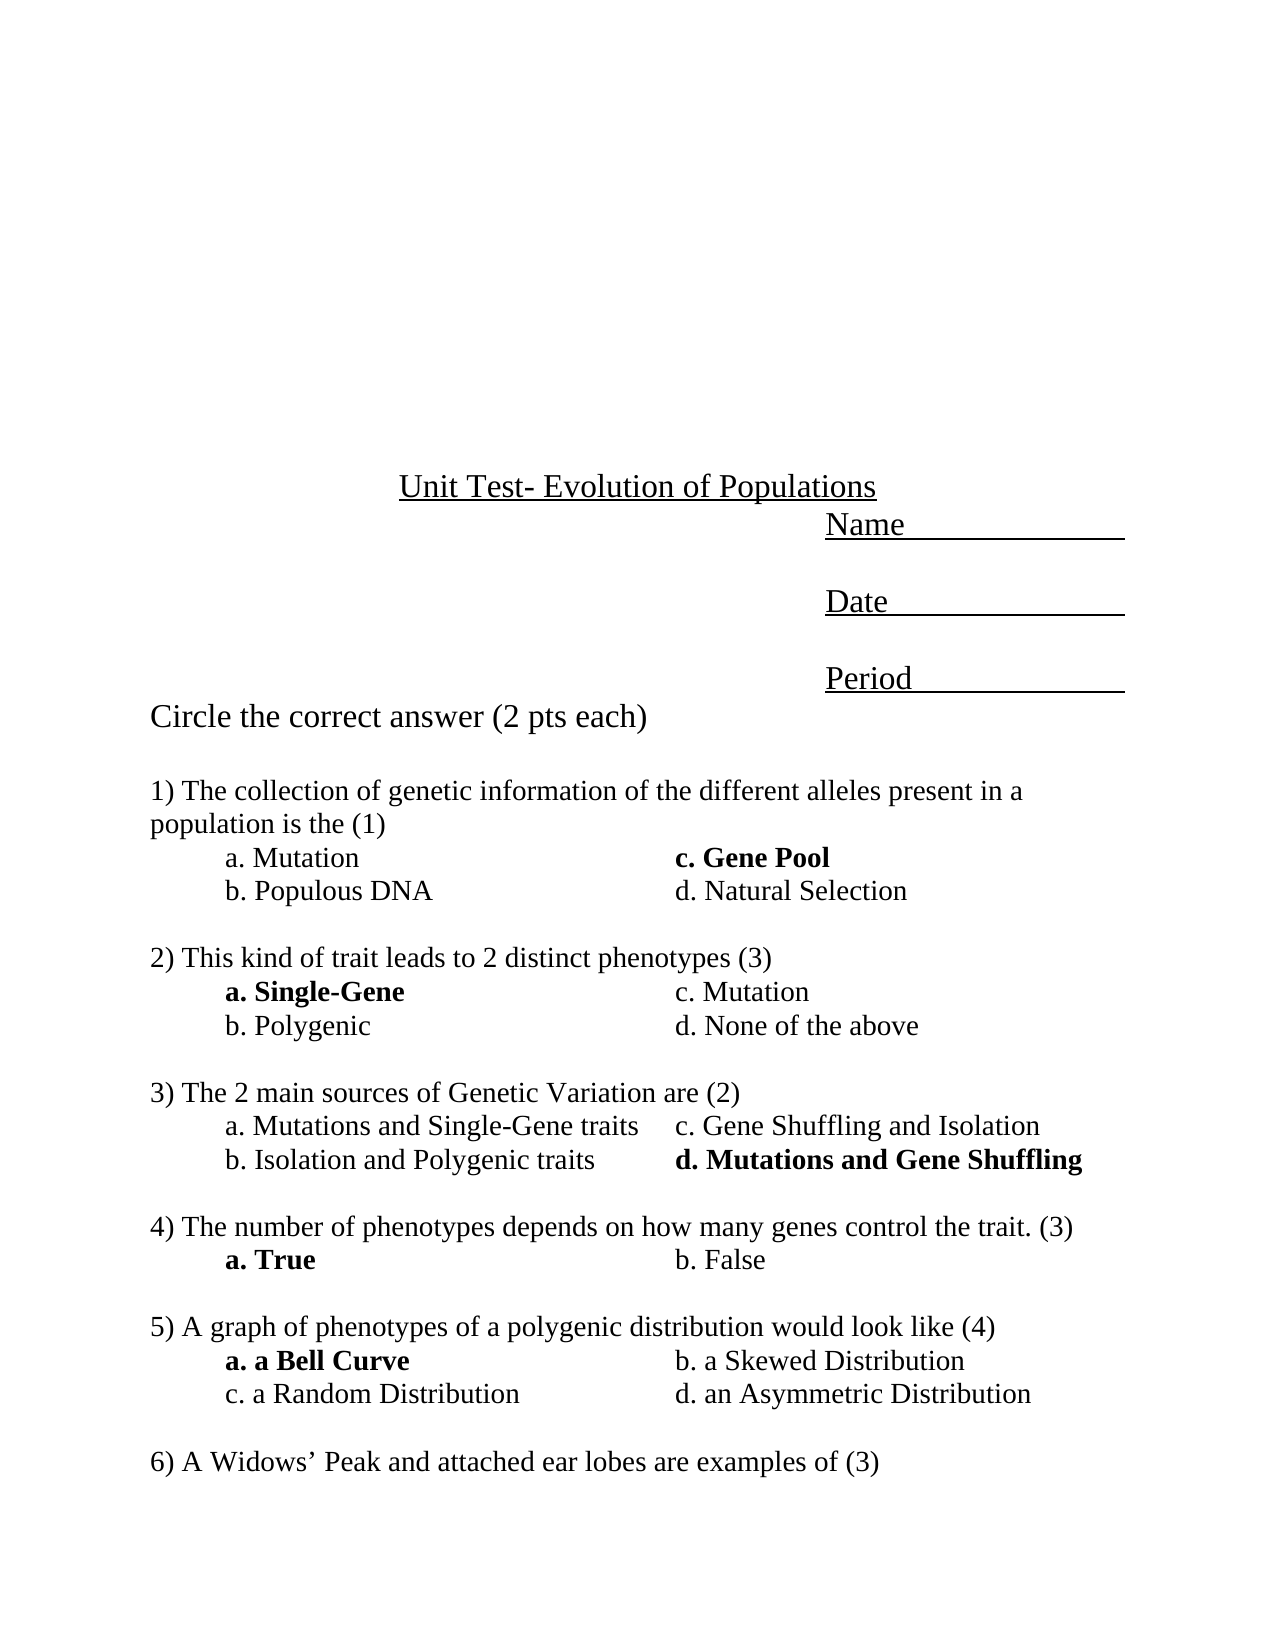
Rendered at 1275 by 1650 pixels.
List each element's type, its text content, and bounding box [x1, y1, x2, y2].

text a. a Bell Curve b. a Skewed Distribution [150, 1343, 1125, 1377]
text a. Mutations and Single-Gene traits c. Gene Shuffling and Isolation [150, 1108, 1125, 1142]
text Date [150, 581, 1125, 619]
text 1) The collection of genetic information of the different alleles present in a population is the (1) [150, 773, 1125, 840]
text 3) The 2 main sources of Genetic Variation are (2) [150, 1075, 1125, 1108]
text 6) A Widows’ Peak and attached ear lobes are examples of (3) [150, 1444, 1125, 1477]
list a. Mutation c. Gene Pool [225, 840, 1125, 873]
text Name [150, 504, 1125, 543]
text Unit Test- Evolution of Populations [150, 466, 1125, 504]
text a. Single-Gene c. Mutation [150, 974, 1125, 1008]
text c. a Random Distribution d. an Asymmetric Distribution [150, 1377, 1125, 1410]
text Period [150, 658, 1125, 696]
text a. True b. False [150, 1242, 1125, 1276]
text 5) A graph of phenotypes of a polygenic distribution would look like (4) [150, 1309, 1125, 1343]
text b. Isolation and Polygenic traits d. Mutations and Gene Shuffling [150, 1142, 1125, 1175]
text Circle the correct answer (2 pts each) [150, 696, 1125, 734]
list b. Populous DNA d. Natural Selection [225, 873, 1125, 907]
text 2) This kind of trait leads to 2 distinct phenotypes (3) [150, 941, 1125, 974]
text b. Polygenic d. None of the above [150, 1008, 1125, 1041]
text 4) The number of phenotypes depends on how many genes control the trait. (3) [150, 1209, 1125, 1242]
